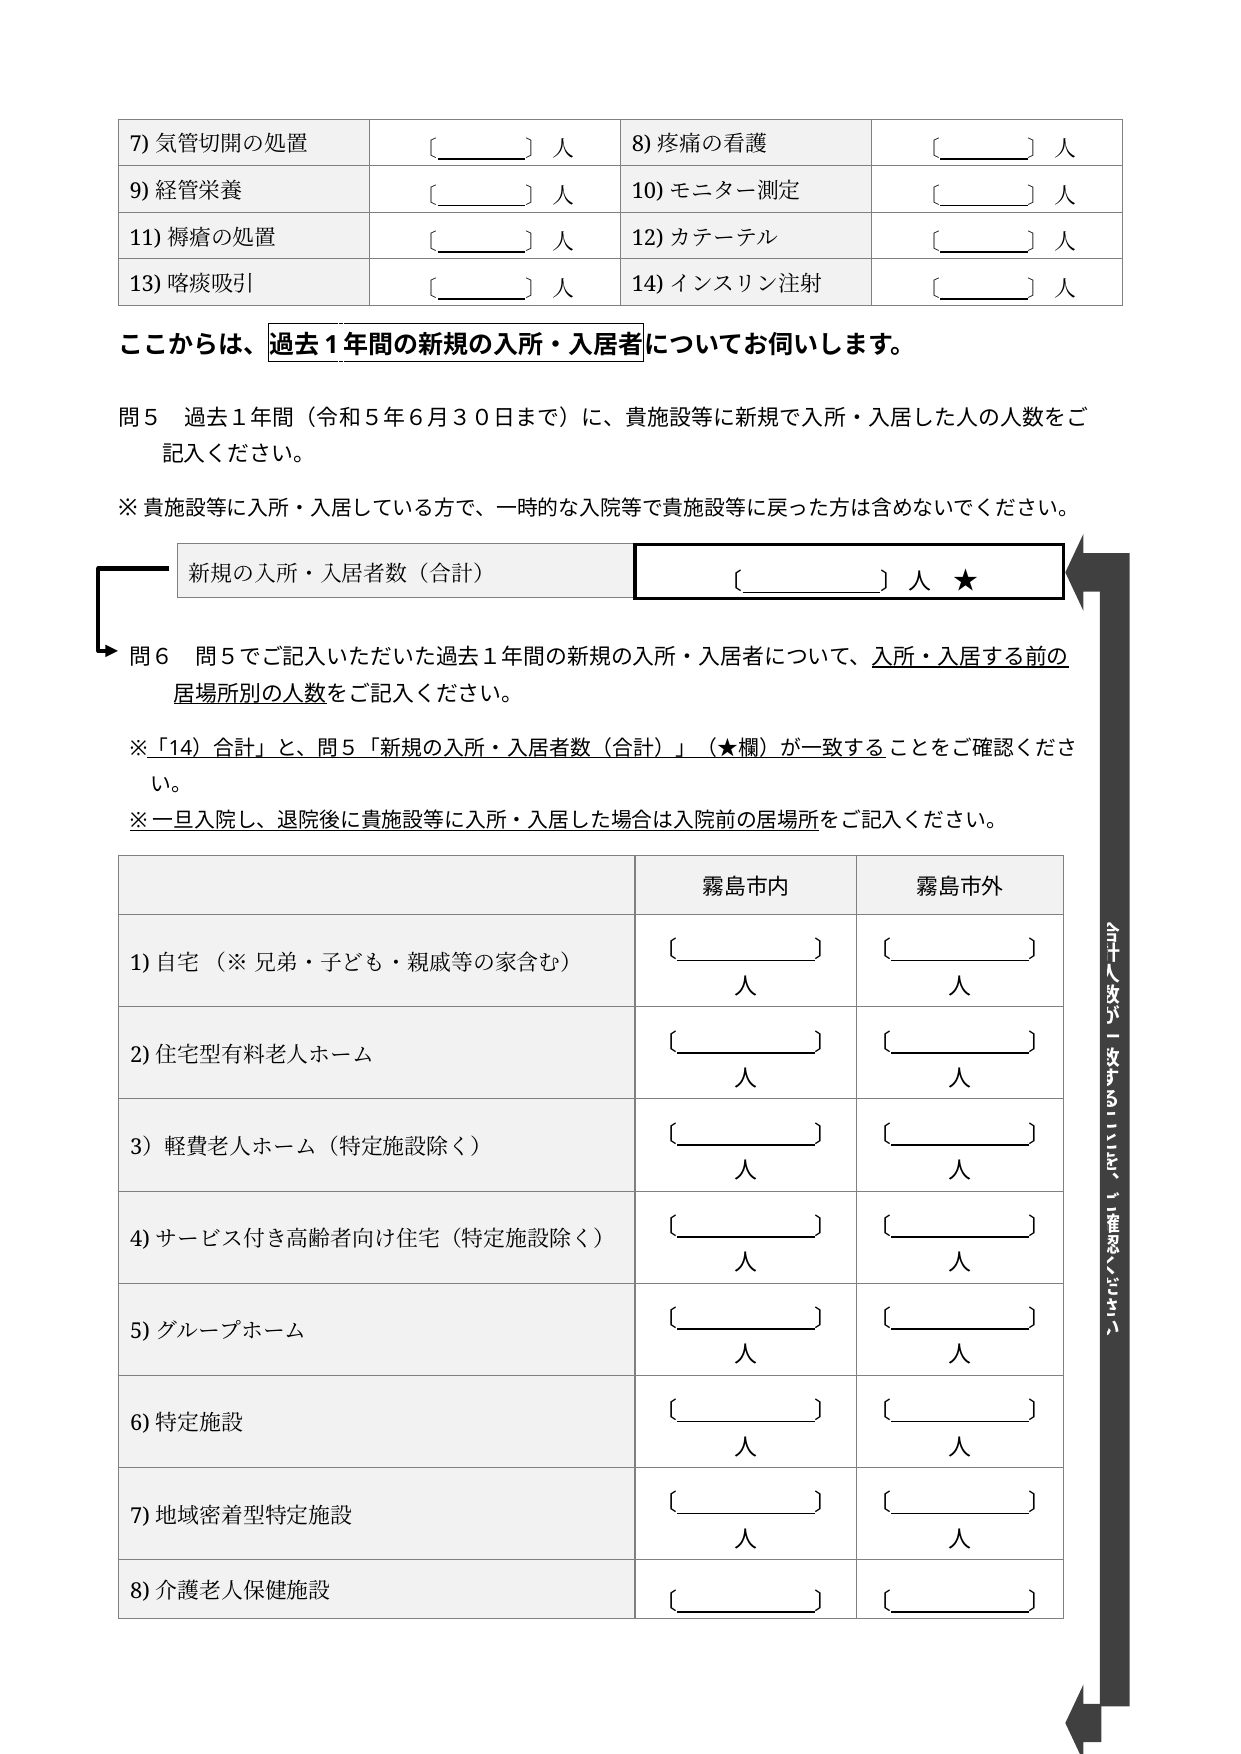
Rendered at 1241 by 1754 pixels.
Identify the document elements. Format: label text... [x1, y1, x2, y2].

table_header 新規の入所・入居者数（合計） [178, 544, 633, 597]
table_cell 13) 喀痰吸引 [119, 259, 369, 305]
text ※「14）合計」と、問５「新規の入所・入居者数（合計）」（★欄）が一致することをご確認ください。 [129, 728, 1078, 801]
table_cell 8) 疼痛の看護 [621, 120, 871, 165]
table_cell 〔 〕 人 [636, 1468, 856, 1559]
table_cell 2) 住宅型有料老人ホーム [119, 1007, 634, 1098]
table_cell 〔 〕 人 [857, 1376, 1063, 1467]
table_cell 4) サービス付き高齢者向け住宅（特定施設除く） [119, 1192, 634, 1283]
table_cell 10) モニター測定 [621, 166, 871, 212]
table_cell 12) カテーテル [621, 213, 871, 258]
table_cell 〔 〕 人 [872, 120, 1122, 165]
table_cell 〔 〕 人 [636, 1376, 856, 1467]
table_cell 3）軽費老人ホーム（特定施設除く） [119, 1099, 634, 1191]
table_cell 〔 〕 人 [636, 1099, 856, 1191]
table_cell 〔 〕 人 [636, 1192, 856, 1283]
table_cell 〔 〕 人 [872, 166, 1122, 212]
table_cell 1) 自宅 （※ 兄弟・子ども・親戚等の家含む） [119, 915, 634, 1006]
table_cell 〔 〕 人 [872, 259, 1122, 305]
text ※ 貴施設等に入所・入居している方で、一時的な入院等で貴施設等に戻った方は含めないでください。 [118, 488, 1122, 525]
table_cell 9) 経管栄養 [119, 166, 369, 212]
table_cell 11) 褥瘡の処置 [119, 213, 369, 258]
table_cell 7) 気管切開の処置 [119, 120, 369, 165]
table_cell 〔 〕 人 [857, 1099, 1063, 1191]
table_cell 〔 〕 人 [370, 166, 620, 212]
text ※ 一旦入院し、退院後に貴施設等に入所・入居した場合は入院前の居場所をご記入ください。 [129, 801, 1099, 837]
table_cell 〔 〕 人 [636, 915, 856, 1006]
table_cell 〔 〕 人 [857, 1468, 1063, 1559]
text 問６ 問５でご記入いただいた過去１年間の新規の入所・入居者について、入所・入居する前の 居場所別の人数をご記入ください。 [129, 637, 1078, 709]
table_cell 〔 〕 人 [370, 259, 620, 305]
table_cell 〔 〕 人 [857, 1284, 1063, 1375]
table_header 内 [636, 856, 856, 914]
table_cell 〔 〕 人 [857, 1560, 1063, 1618]
table_cell 〔 〕 人 [370, 120, 620, 165]
table_header 〔 〕 人 ★ [637, 546, 1062, 597]
table_cell 14) インスリン注射 [621, 259, 871, 305]
table_cell 6) 特定施設 [119, 1376, 634, 1467]
table_cell 〔 〕 人 [636, 1284, 856, 1375]
table_cell 8) 介護老人保健施設 [119, 1560, 634, 1618]
table_cell 〔 〕 人 [370, 213, 620, 258]
table_cell 〔 〕 人 [857, 1192, 1063, 1283]
table_cell 〔 〕 人 [857, 915, 1063, 1006]
table_cell 7) 地域密着型特定施設 [119, 1468, 634, 1559]
table_header [119, 856, 634, 914]
text 問５ 過去１年間（）に、貴施設等に新規で入所・入居した人の人数をご記入ください。 [118, 397, 1093, 470]
table_cell 〔 〕 人 [636, 1007, 856, 1098]
table_cell 〔 〕 人 [872, 213, 1122, 258]
table_cell 5) グループホーム [119, 1284, 634, 1375]
table_cell 〔 〕 人 [857, 1007, 1063, 1098]
table_cell 〔 〕 人 [636, 1560, 856, 1618]
table_header 外 [857, 856, 1063, 914]
text ここからは、過去1年間の新規の入所・入居者についてお伺いします。 [118, 306, 1122, 379]
